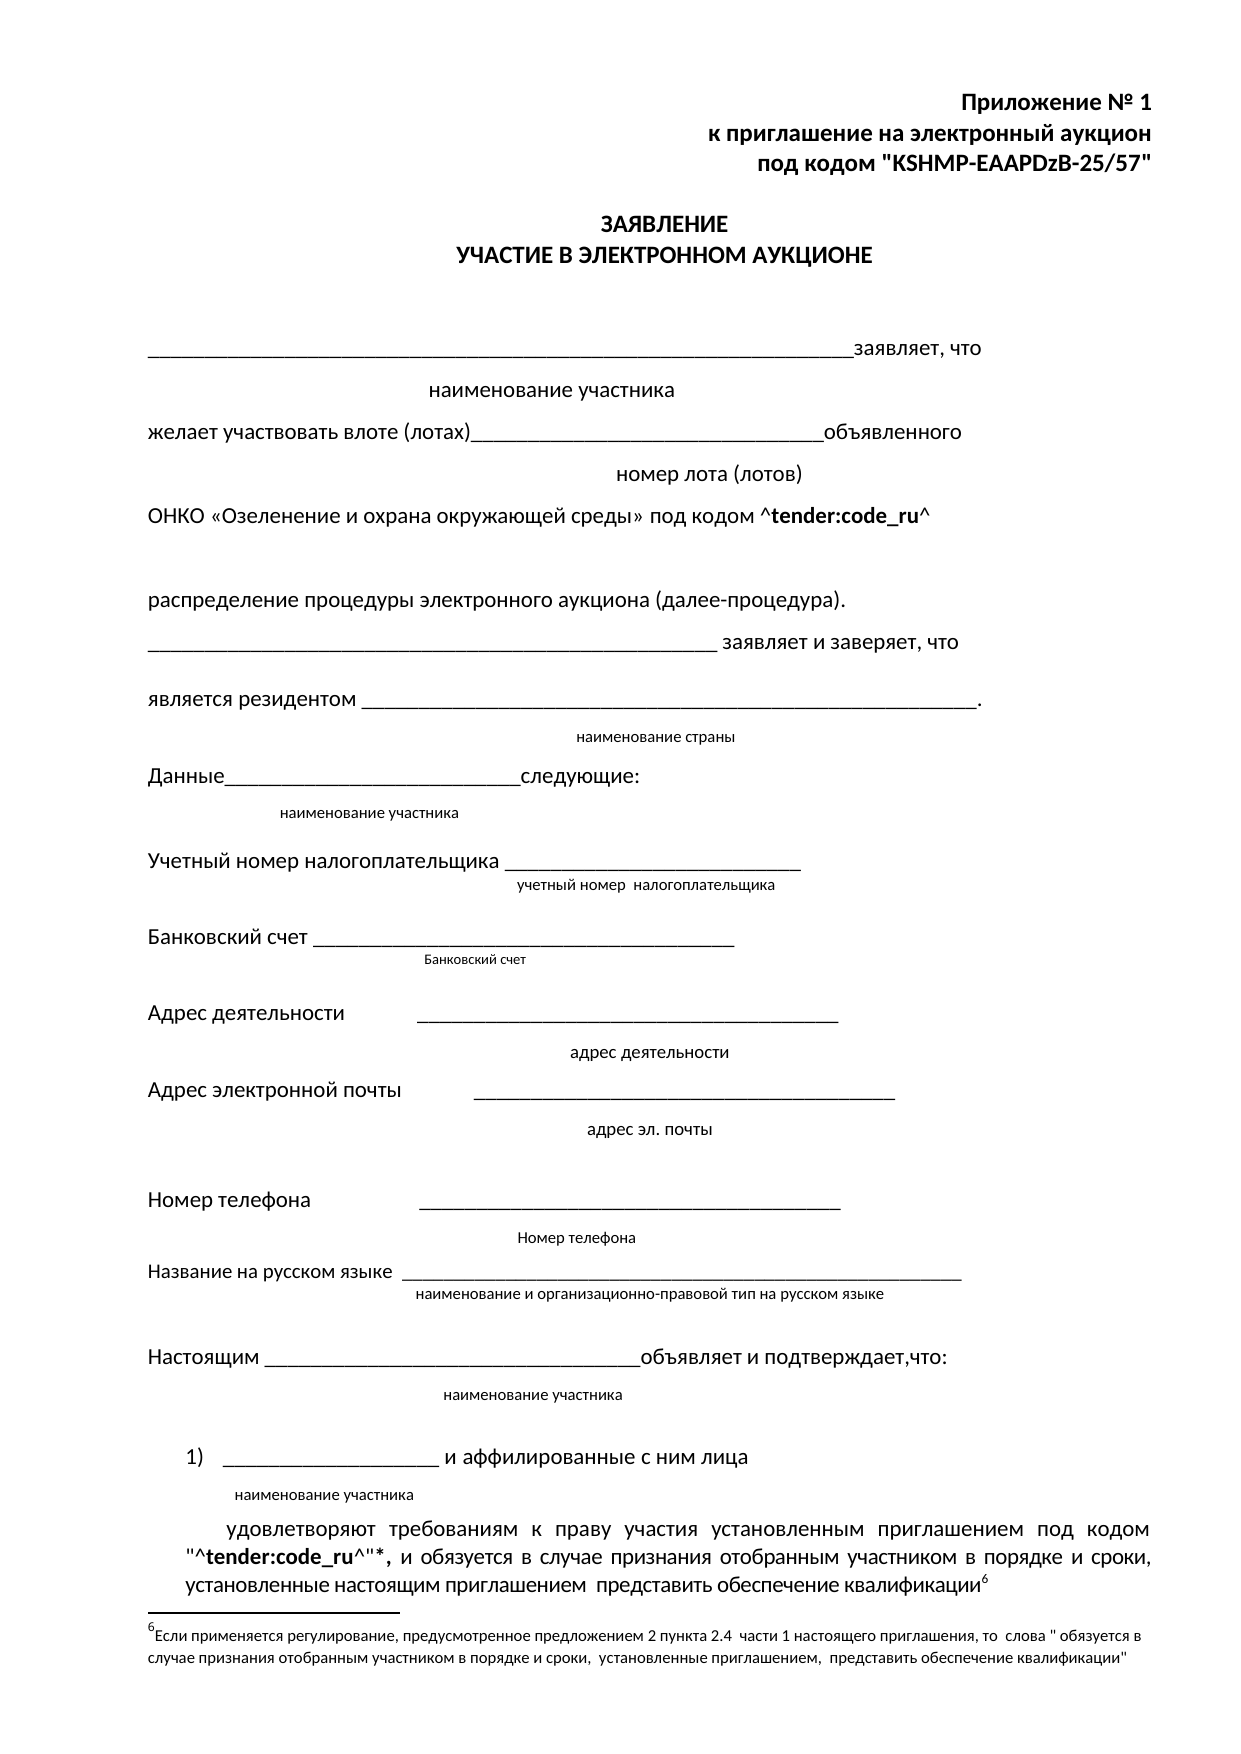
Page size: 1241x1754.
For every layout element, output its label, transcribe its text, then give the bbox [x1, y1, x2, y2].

text наименование участника [443, 1384, 1152, 1404]
text к приглашение на электронный аукцион [177, 117, 1152, 147]
text удовлетворяют требованиям к праву участия установленным приглашением под кодом "^tender:code_ru^"*, и обязуется в случае признания отобранным участником в порядке и сроки, установленные настоящим приглашением представить обеспечение квалификации [185, 1514, 1152, 1598]
text Приложение № 1 [148, 86, 1152, 117]
text адрес эл. почты [148, 1117, 1152, 1140]
text наименование участника [428, 375, 1152, 403]
text желает участвовать влоте (лотах)_______________________________объявленного [148, 417, 1152, 445]
text Настоящим _________________________________объявляет и подтверждает,что: [148, 1342, 1152, 1370]
text наименование и организационно-правовой тип на русском языке [148, 1283, 1152, 1304]
text Банковский счет _____________________________________ [148, 922, 1152, 950]
text Адрес электронной почты _____________________________________ [148, 1075, 1152, 1103]
text Номер телефона [517, 1227, 1152, 1248]
text Номер телефона _____________________________________ [148, 1186, 1152, 1213]
text под кодом "KSHMP-EAAPDzB-25/57" [177, 147, 1152, 178]
text учетный номер налогоплательщика [148, 874, 1152, 894]
text номер лота (лотов) [606, 459, 1152, 487]
text Учетный номер налогоплательщика __________________________ [148, 846, 1152, 874]
text распределение процедуры электронного аукциона (далее-процедура). [148, 585, 1152, 613]
text наименование участника [148, 1484, 1152, 1504]
text УЧАСТИЕ В ЭЛЕКТРОННОМ АУКЦИОНЕ [177, 239, 1152, 269]
text __________________________________________________ заявляет и заверяет, что [148, 627, 1152, 655]
text Банковский счет [148, 950, 1152, 968]
text наименование участника [148, 803, 1152, 823]
text ОНКО «Озеленение и охрана окружающей среды» под кодом ^tender:code_ru^ [148, 501, 1152, 529]
text Адрес деятельности _____________________________________ [148, 998, 1152, 1026]
text ЗАЯВЛЕНИЕ [177, 208, 1152, 239]
text адрес деятельности [148, 1040, 1152, 1063]
text ______________________________________________________________заявляет, что [148, 333, 1152, 361]
text наименование страны [576, 727, 1152, 747]
list ___________________ и аффилированные с ним лица [185, 1442, 1152, 1470]
text Название на русском языке ______________________________________________________ [148, 1258, 1152, 1283]
text является резидентом ______________________________________________________. [148, 684, 1152, 713]
text Данные__________________________следующие: [148, 761, 1152, 789]
